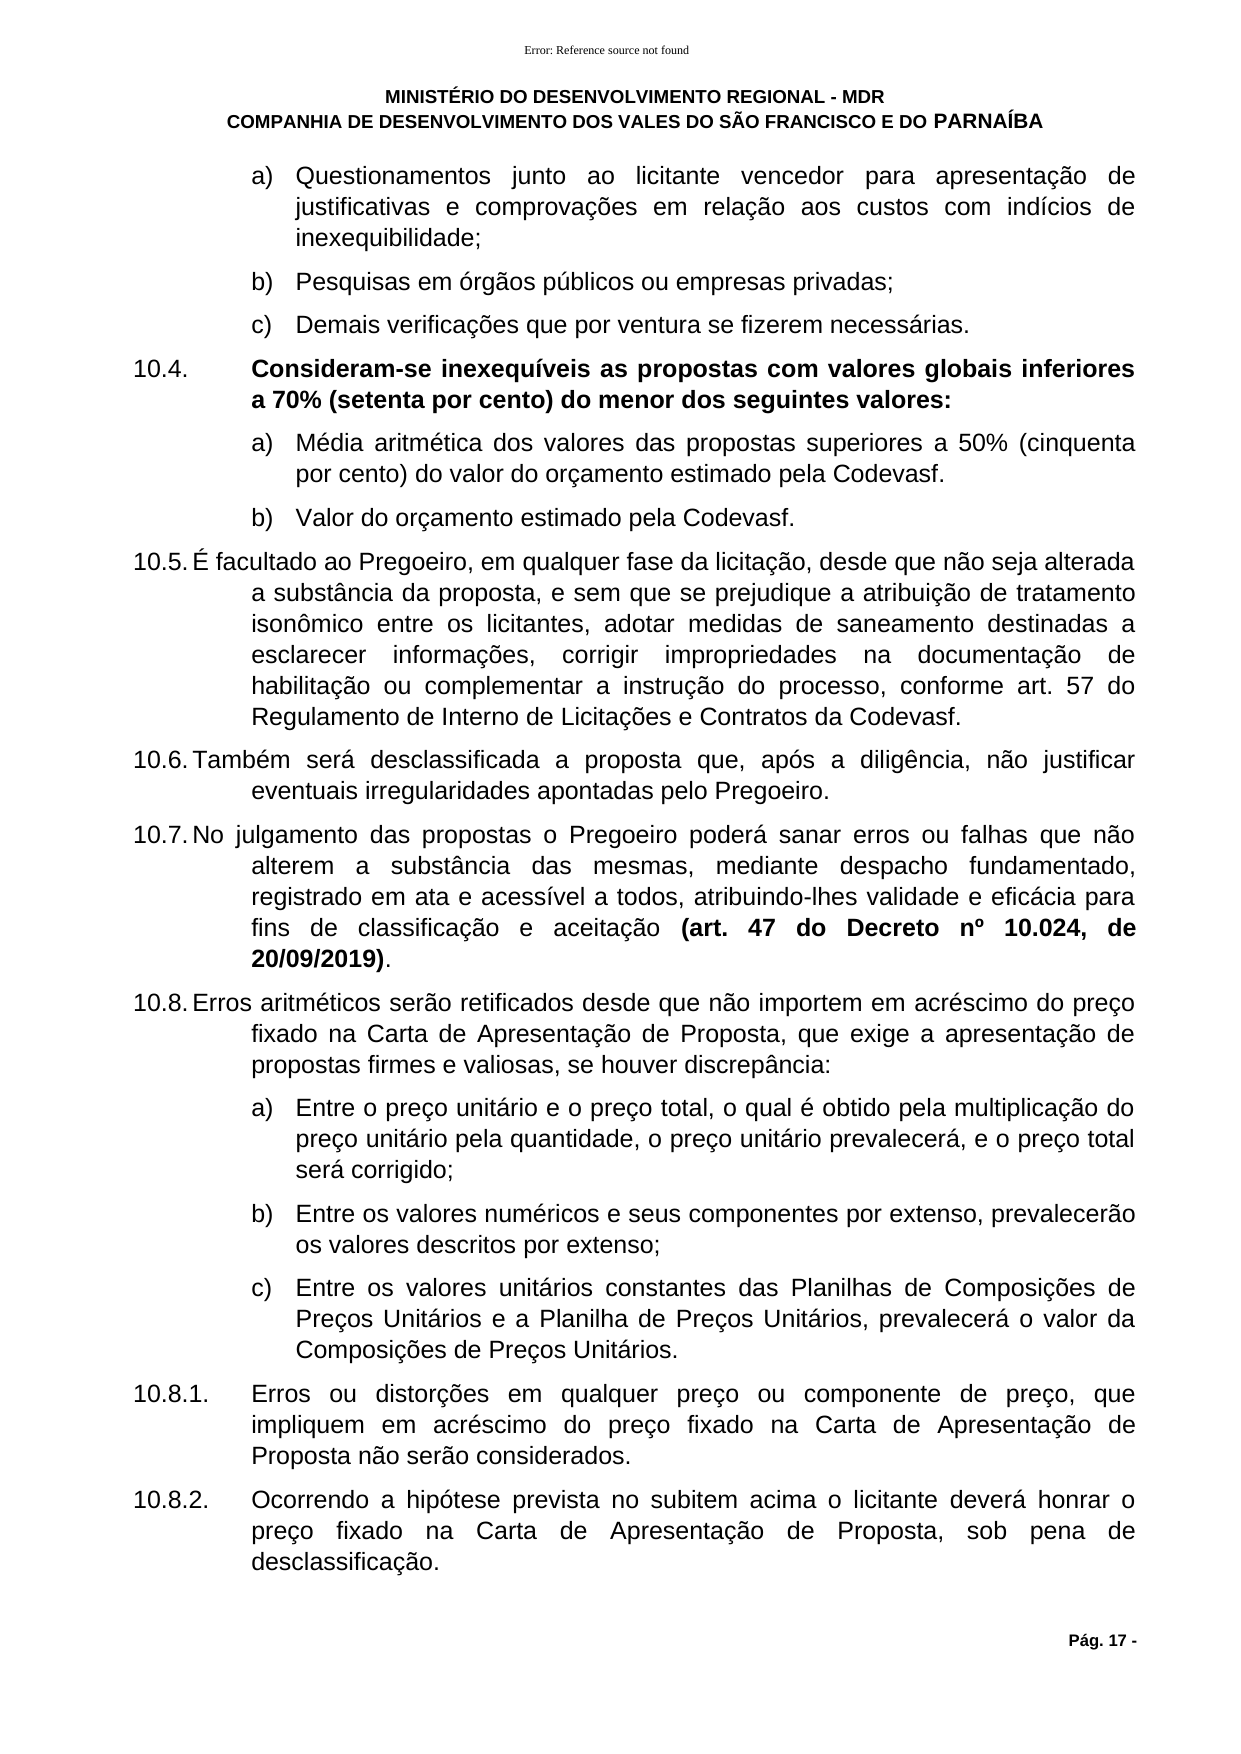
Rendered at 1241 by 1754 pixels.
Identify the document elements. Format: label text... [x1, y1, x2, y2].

list É facultado ao Pregoeiro, em qualquer fase da licitação, desde que não seja alterada a substância da proposta, e sem que se prejudique a atribuição de tratamento isonômico entre os licitantes, adotar medidas de saneamento destinadas a esclarecer informações, corrigir impropriedades na documentação de habilitação ou complementar a instrução do processo, conforme art. 57 do Regulamento de Interno de Licitações e Contratos da Codevasf. [133, 546, 1137, 730]
list Erros ou distorções em qualquer preço ou componente de preço, que impliquem em acréscimo do preço fixado na Carta de Apresentação de Proposta não serão considerados. [133, 1379, 1137, 1470]
list Questionamentos junto ao licitante vencedor para apresentação de justificativas e comprovações em relação aos custos com indícios de inexequibilidade; [251, 161, 1137, 252]
list Demais verificações que por ventura se fizerem necessárias. [251, 310, 1137, 339]
list Entre o preço unitário e o preço total, o qual é obtido pela multiplicação do preço unitário pela quantidade, o preço unitário prevalecerá, e o preço total será corrigido; [251, 1093, 1137, 1184]
list Pesquisas em órgãos públicos ou empresas privadas; [251, 267, 1137, 295]
list Consideram-se inexequíveis as propostas com valores globais inferiores a 70% (setenta por cento) do menor dos seguintes valores: [133, 354, 1137, 413]
list Ocorrendo a hipótese prevista no subitem acima o licitante deverá honrar o preço fixado na Carta de Apresentação de Proposta, sob pena de desclassificação. [133, 1484, 1137, 1575]
list Erros aritméticos serão retificados desde que não importem em acréscimo do preço fixado na Carta de Apresentação de Proposta, que exige a apresentação de propostas firmes e valiosas, se houver discrepância: [133, 987, 1137, 1078]
list Entre os valores numéricos e seus componentes por extenso, prevalecerão os valores descritos por extenso; [251, 1199, 1137, 1258]
list Também será desclassificada a proposta que, após a diligência, não justificar eventuais irregularidades apontadas pelo Pregoeiro. [133, 745, 1137, 805]
list Média aritmética dos valores das propostas superiores a 50% (cinquenta por cento) do valor do orçamento estimado pela Codevasf. [251, 428, 1137, 488]
list Valor do orçamento estimado pela Codevasf. [251, 503, 1137, 532]
list Entre os valores unitários constantes das Planilhas de Composições de Preços Unitários e a Planilha de Preços Unitários, prevalecerá o valor da Composições de Preços Unitários. [251, 1273, 1137, 1364]
list No julgamento das propostas o Pregoeiro poderá sanar erros ou falhas que não alterem a substância das mesmas, mediante despacho fundamentado, registrado em ata e acessível a todos, atribuindo-lhes validade e eficácia para fins de classificação e aceitação (art. 47 do Decreto nº 10.024, de 20/09/2019). [133, 820, 1137, 973]
